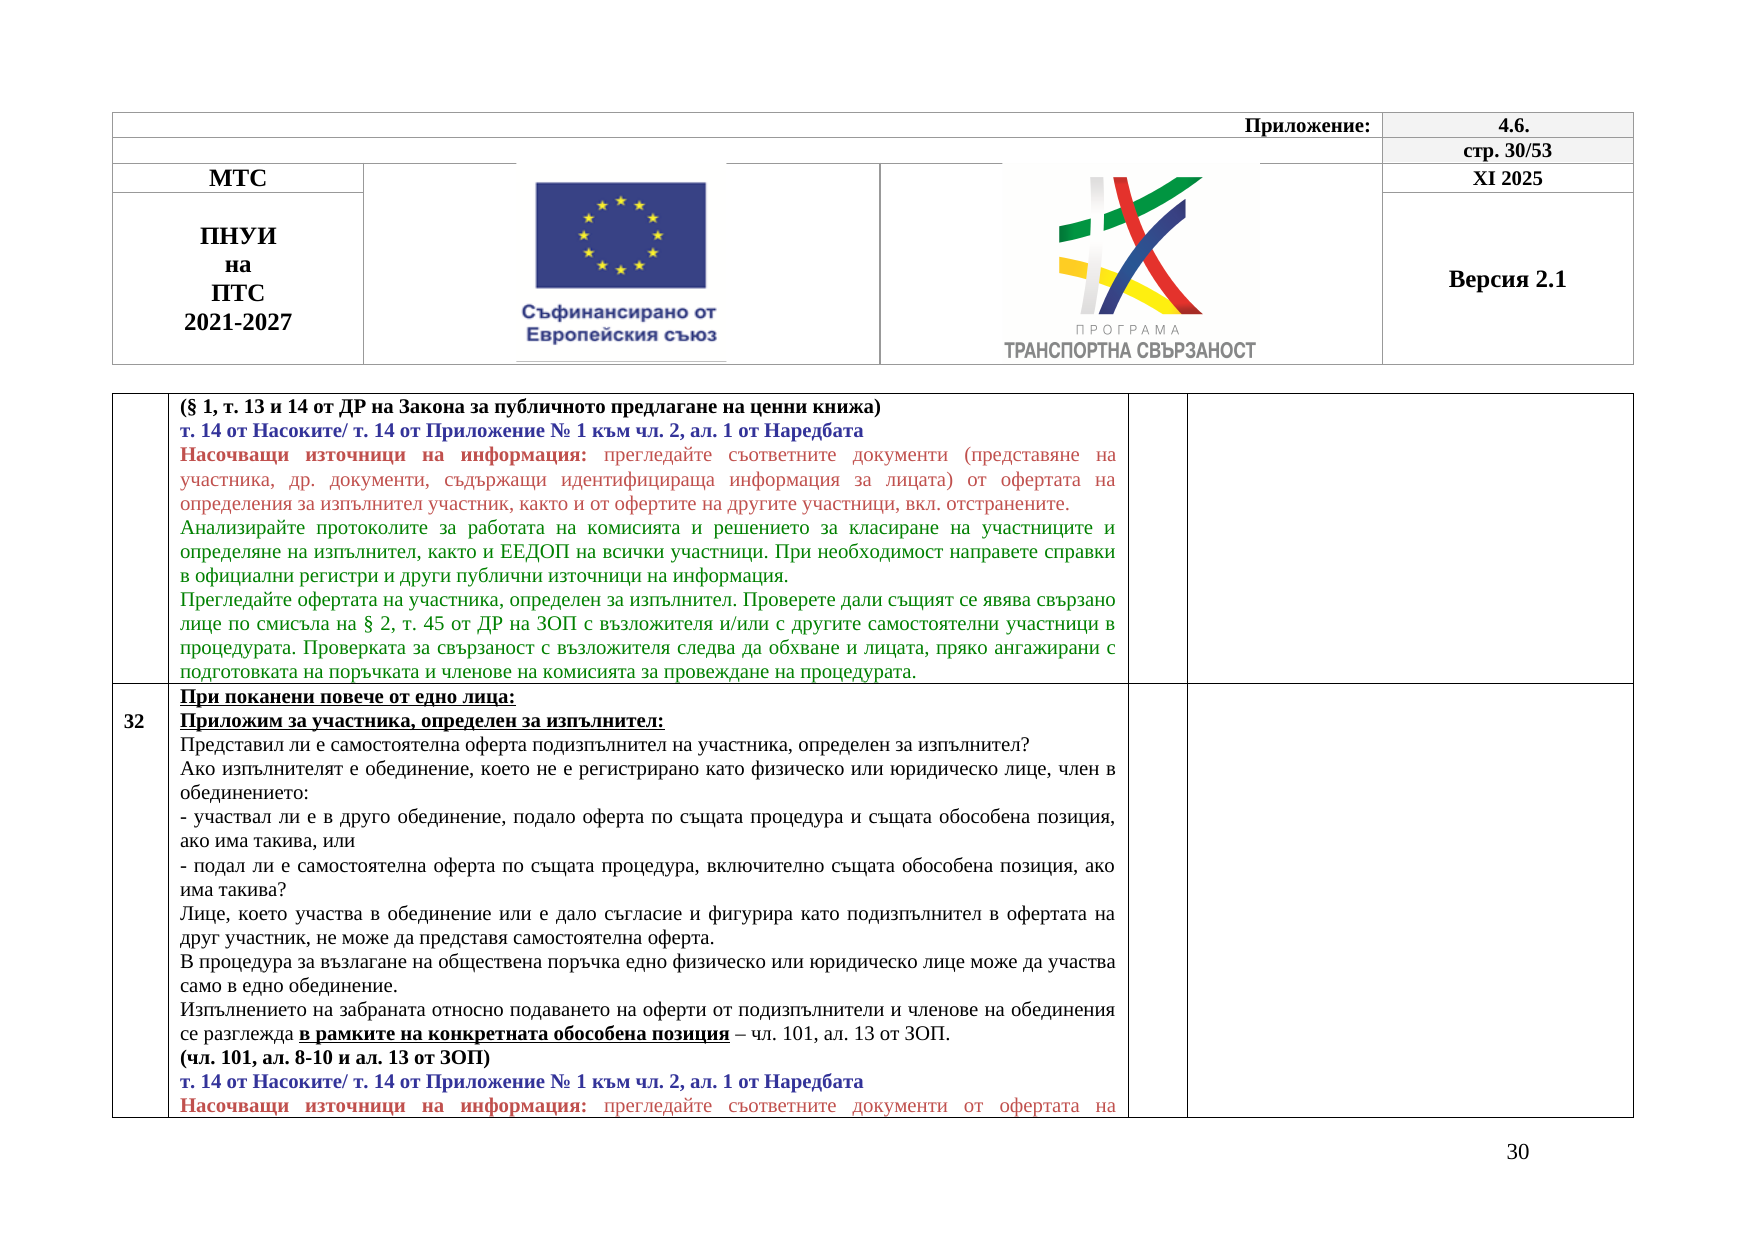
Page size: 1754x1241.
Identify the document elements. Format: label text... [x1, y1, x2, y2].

table_cell [1188, 684, 1633, 1117]
table_cell [1129, 684, 1187, 1117]
picture [516, 163, 728, 363]
table_cell [1188, 394, 1633, 683]
table_cell 31 [113, 394, 168, 683]
table_cell [1129, 394, 1187, 683]
table_cell При поканени повече от едно лица: Приложим за всички участници: В проверяваната процедура свързани лица подали ли са оферти като самостоятелни участници? Свързани лица не могат да бъдат самостоятелни участници в една и съща процедура. Свързаността на участниците се разглежда само в рамките на обособената позиция, ако има такива – чл. 101, ал. 13 от ЗОП. (чл. 101, ал. 11 и ал. 13, § 2, т. 45 от ДР на ЗОП) (§ 1, т. 13 и 14 от ДР на Закона за публичното предлагане на ценни книжа) т. 14 от Насоките/ т. 14 от Приложение № 1 към чл. 2, ал. 1 от Наредбата Насочващи източници на информация: прегледайте съответните документи (представяне на участника, др. документи, съдържащи идентифицираща информация за лицата) от офертата на определения за изпълнител участник, както и от офертите на другите участници, вкл. отстранените. Анализирайте протоколите за работата на комисията и решението за класиране на участниците и определяне на изпълнител, както и ЕЕДОП на всички участници. При необходимост направете справки в официални регистри и други публични източници на информация. Прегледайте офертата на участника, определен за изпълнител. Проверете дали същият се явява свързано лице по смисъла на § 2, т. 45 от ДР на ЗОП с възложителя и/или с другите самостоятелни участници в процедурата. Проверката за свързаност с възложителя следва да обхване и лицата, пряко ангажирани с подготовката на поръчката и членове на комисията за провеждане на процедурата. [169, 394, 1128, 683]
picture [1002, 163, 1260, 364]
table_cell 32 [113, 684, 168, 1117]
table_cell При поканени повече от едно лица: Приложим за участника, определен за изпълнител: Представил ли е самостоятелна оферта подизпълнител на участника, определен за изпълнител? Ако изпълнителят е обединение, което не е регистрирано като физическо или юридическо лице, член в обединението: - участвал ли е в друго обединение, подало оферта по същата процедура и същата обособена позиция, ако има такива, или - подал ли е самостоятелна оферта по същата процедура, включително същата обособена позиция, ако има такива? Лице, което участва в обединение или е дало съгласие и фигурира като подизпълнител в офертата на друг участник, не може да представя самостоятелна оферта. В процедура за възлагане на обществена поръчка едно физическо или юридическо лице може да участва само в едно обединение. Изпълнението на забраната относно подаването на оферти от подизпълнители и членове на обединения се разглежда в рамките на конкретната обособена позиция – чл. 101, ал. 13 от ЗОП. (чл. 101, ал. 8-10 и ал. 13 от ЗОП) т. 14 от Насоките/ т. 14 от Приложение № 1 към чл. 2, ал. 1 от Наредбата Насочващи източници на информация: прегледайте съответните документи от офертата на определения за изпълнител участник, както и от офертите на другите участници, вкл. Отстранените, официални регистри и други публични източници на информация. Прегледайте офертата на участника, определен за изпълнител. Проверете: - дали изпълнителят е декларирал, че ще използва подизпълнител/и; За всеки от подизпълнителите по отделно направете проверка дали е подал самостоятелна оферта по същата процедура, включително същата обособена позиция. - дали участникът, определен за изпълнител, е обединение на физически и/или юридически лица. Ако случаят е такъв, анализирайте: - кои са членовете в обединението; - за всеки член поотделно направете проверка дали е подал самостоятелна оферта по същата процедура, включително същата обособена позиция; - за всеки член поотделно направете проверка дали е участвал в друго обединение, което е подало оферта по същата процедура за възлагане на обществена поръчка, включително същата обособена позиция. [169, 684, 1128, 1117]
